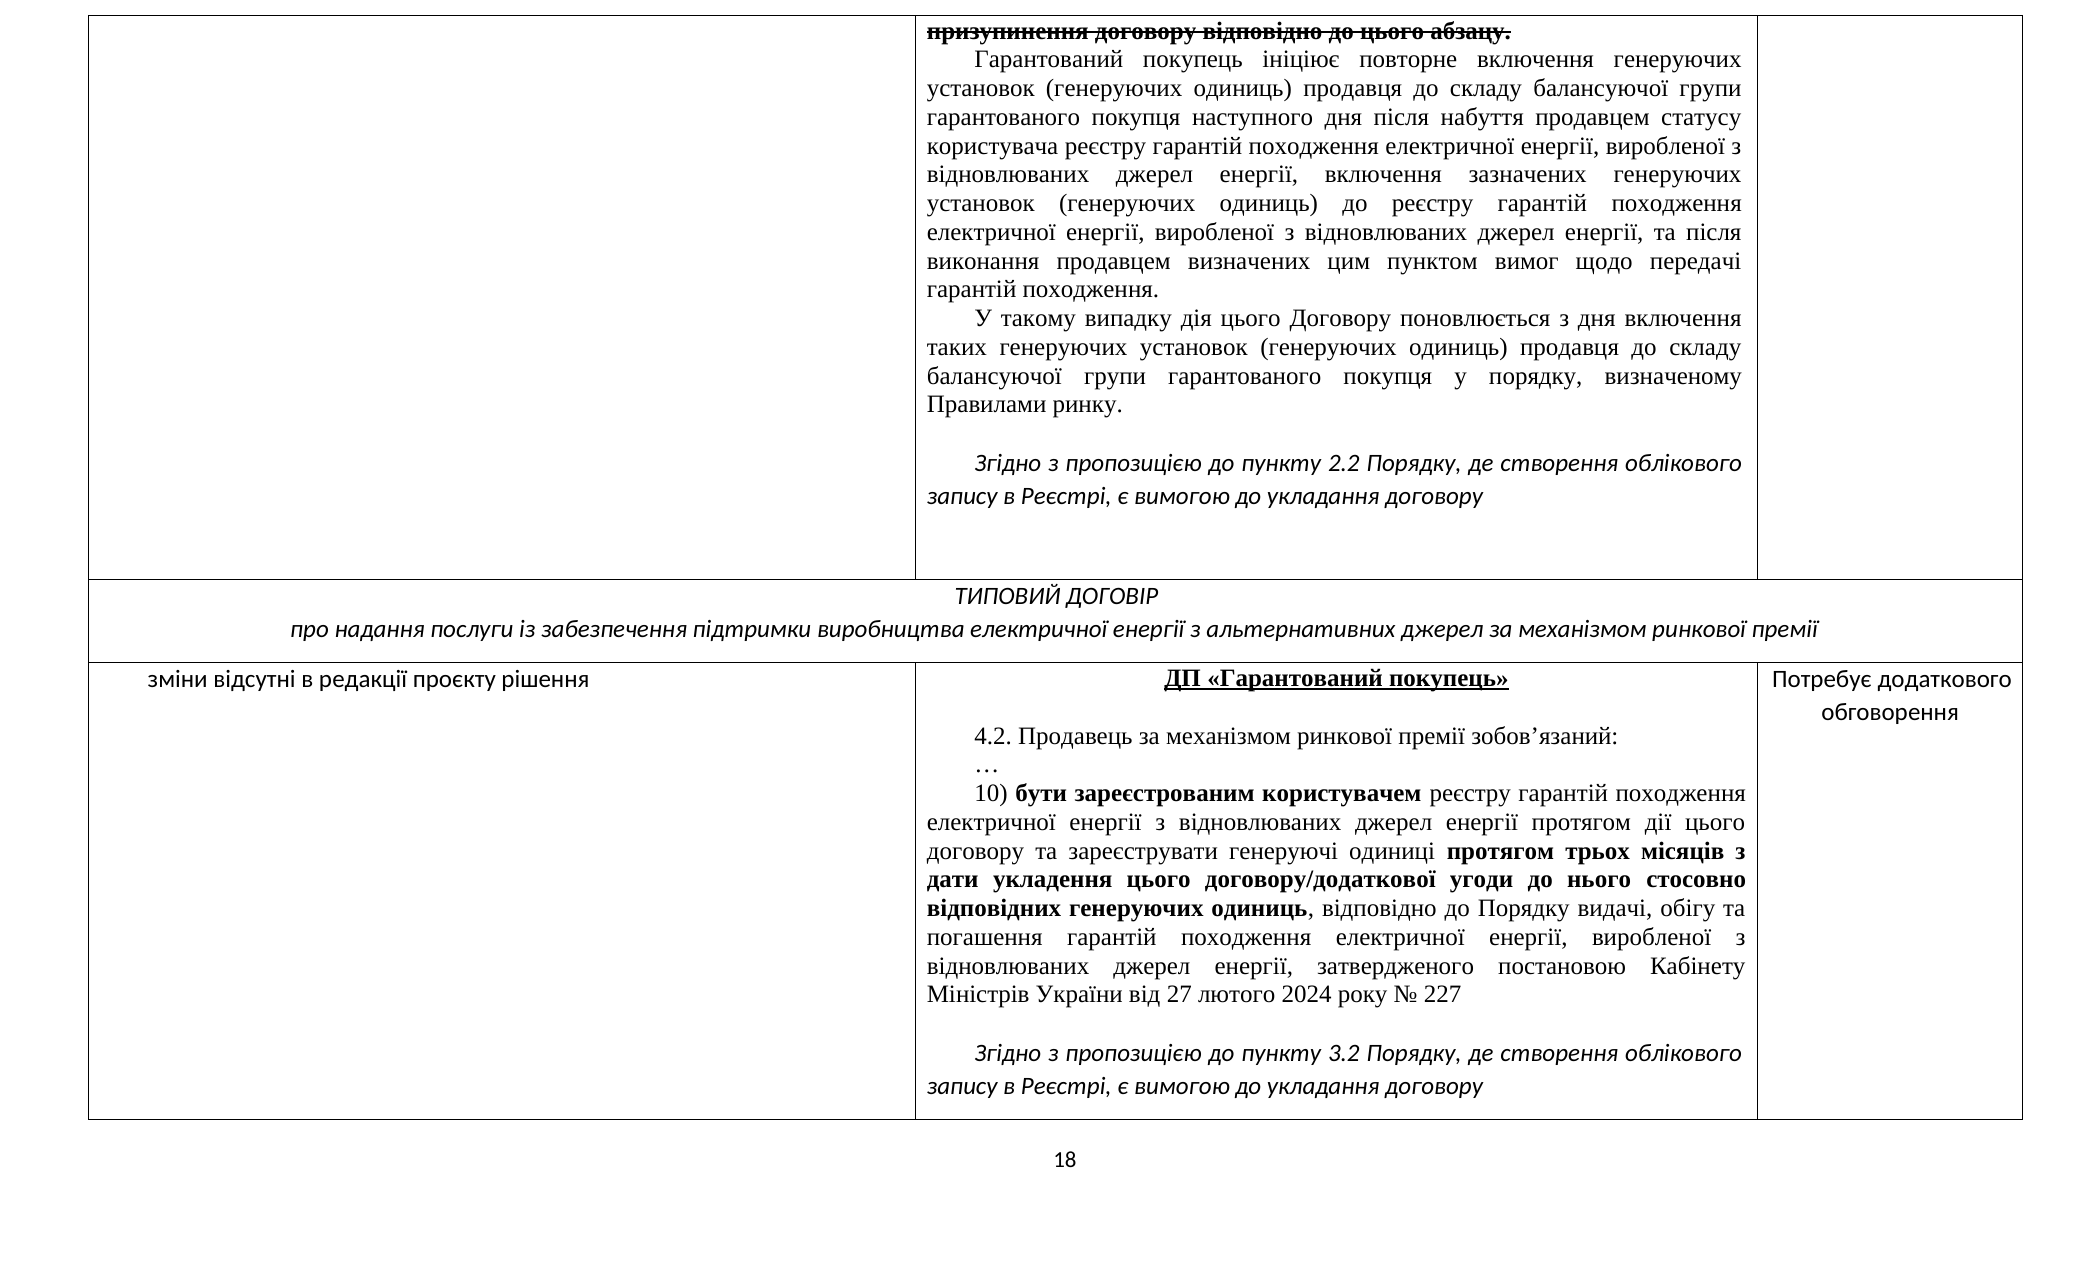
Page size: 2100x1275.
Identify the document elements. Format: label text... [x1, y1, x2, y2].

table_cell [1758, 16, 2022, 579]
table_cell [916, 663, 1757, 1119]
table_cell ТИПОВИЙ ДОГОВІР про надання послуги із забезпечення підтримки виробництва електричної енергії з альтернативних джерел за механізмом ринкової премії [89, 580, 2022, 662]
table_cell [89, 16, 915, 579]
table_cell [89, 663, 915, 1119]
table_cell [1758, 663, 2022, 1119]
